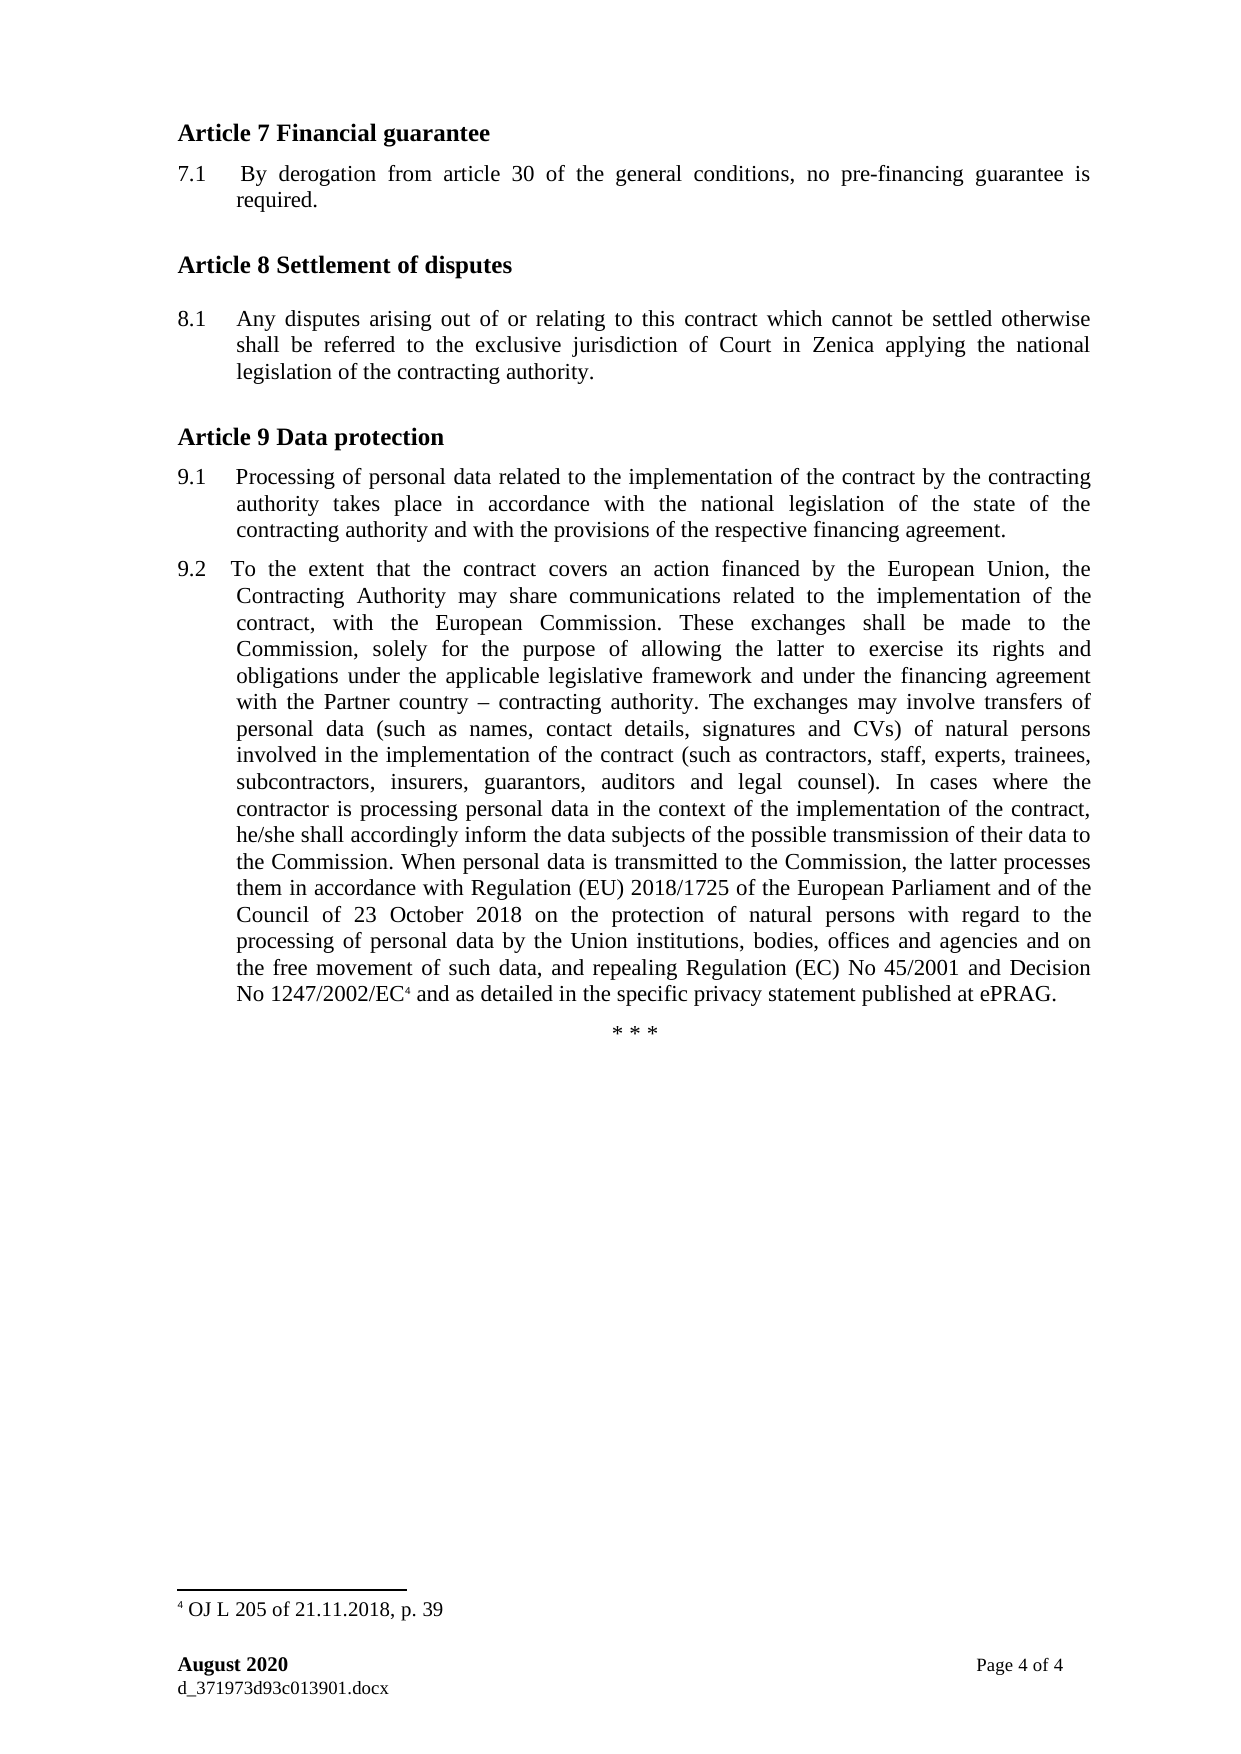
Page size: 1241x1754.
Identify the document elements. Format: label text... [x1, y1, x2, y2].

text * * * [177, 1019, 1092, 1046]
text Article 7 Financial guarantee [177, 118, 1092, 147]
text 9.1 Processing of personal data related to the implementation of the contract by the contracting authority takes place in accordance with the national legislation of the state of the contracting authority and with the provisions of the respective financing agreement. [177, 463, 1092, 543]
text 7.1 By derogation from article 30 of the general conditions, no pre-financing guarantee is required. [177, 160, 1092, 213]
text Article 8 Settlement of disputes [177, 250, 1092, 279]
text Article 9 Data protection [177, 422, 1092, 451]
text 9.2 To the extent that the contract covers an action financed by the European Union, the Contracting Authority may share communications related to the implementation of the contract, with the European Commission. These exchanges shall be made to the Commission, solely for the purpose of allowing the latter to exercise its rights and obligations under the applicable legislative framework and under the financing agreement with the Partner country – contracting authority. The exchanges may involve transfers of personal data (such as names, contact details, signatures and CVs) of natural persons involved in the implementation of the contract (such as contractors, staff, experts, trainees, subcontractors, insurers, guarantors, auditors and legal counsel). In cases where the contractor is processing personal data in the context of the implementation of the contract, he/she shall accordingly inform the data subjects of the possible transmission of their data to the Commission. When personal data is transmitted to the Commission, the latter processes them in accordance with Regulation (EU) 2018/1725 of the European Parliament and of the Council of 23 October 2018 on the protection of natural persons with regard to the processing of personal data by the Union institutions, bodies, offices and agencies and on the free movement of such data, and repealing Regulation (EC) No 45/2001 and Decision No 1247/2002/EC and as detailed in the specific privacy statement published at ePRAG. [177, 555, 1092, 1007]
text 8.1 Any disputes arising out of or relating to this contract which cannot be settled otherwise shall be referred to the exclusive jurisdiction of Court in Zenica applying the national legislation of the contracting authority. [177, 304, 1092, 384]
